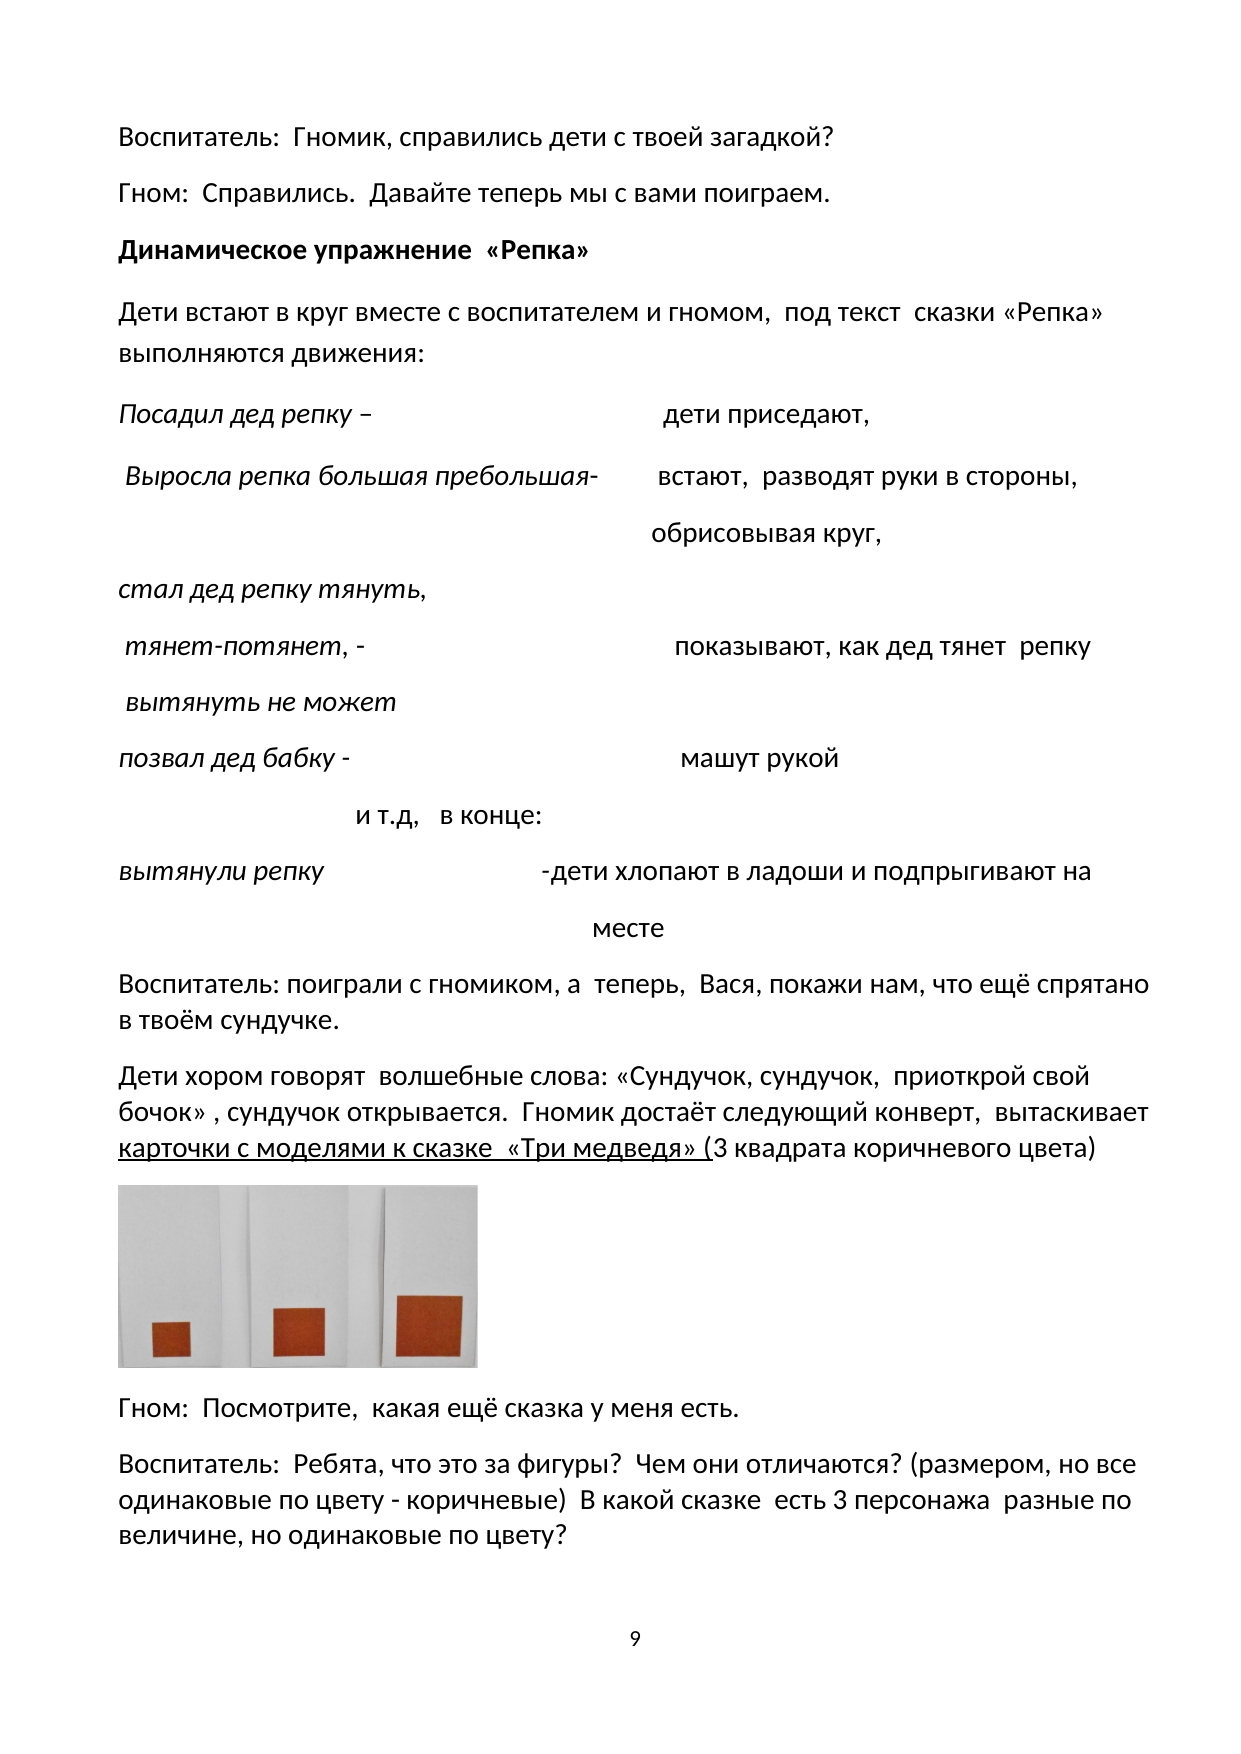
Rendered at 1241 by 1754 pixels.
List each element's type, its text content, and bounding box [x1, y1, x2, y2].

picture [118, 1185, 478, 1368]
text Воспитатель: поиграли с гномиком, а теперь, Вася, покажи нам, что ещё спрятано в твоём сундучке. [118, 965, 1152, 1037]
text Динамическое упражнение «Репка» [118, 231, 1152, 267]
text вытянуть не может [118, 683, 1152, 719]
text обрисовывая круг, [118, 514, 1152, 549]
text позвал дед бабку - машут рукой [118, 739, 1152, 775]
text Дети встают в круг вместе с воспитателем и гномом, под текст сказки «Репка» выполняются движения: [118, 293, 1152, 369]
text и т.д, в конце: [118, 796, 1152, 832]
text вытянули репку -дети хлопают в ладоши и подпрыгивают на [118, 852, 1152, 888]
text Дети хором говорят волшебные слова: «Сундучок, сундучок, приоткрой свой бочок» , сундучок открывается. Гномик достаёт следующий конверт, вытаскивает карточки с моделями к сказке «Три медведя» (3 квадрата коричневого цвета) [118, 1057, 1152, 1164]
text стал дед репку тянуть, [118, 570, 1152, 606]
text Воспитатель: Гномик, справились дети с твоей загадкой? [118, 118, 1152, 154]
text Посадил дед репку – дети приседают, [118, 396, 1152, 431]
text Выросла репка большая пребольшая- встают, разводят руки в стороны, [118, 457, 1152, 493]
text тянет-потянет, - показывают, как дед тянет репку [118, 627, 1152, 662]
text месте [118, 909, 1152, 944]
text Воспитатель: Ребята, что это за фигуры? Чем они отличаются? (размером, но все одинаковые по цвету - коричневые) В какой сказке есть 3 персонажа разные по величине, но одинаковые по цвету? [118, 1445, 1152, 1552]
text Гном: Справились. Давайте теперь мы с вами поиграем. [118, 174, 1152, 210]
text Гном: Посмотрите, какая ещё сказка у меня есть. [118, 1389, 1152, 1424]
